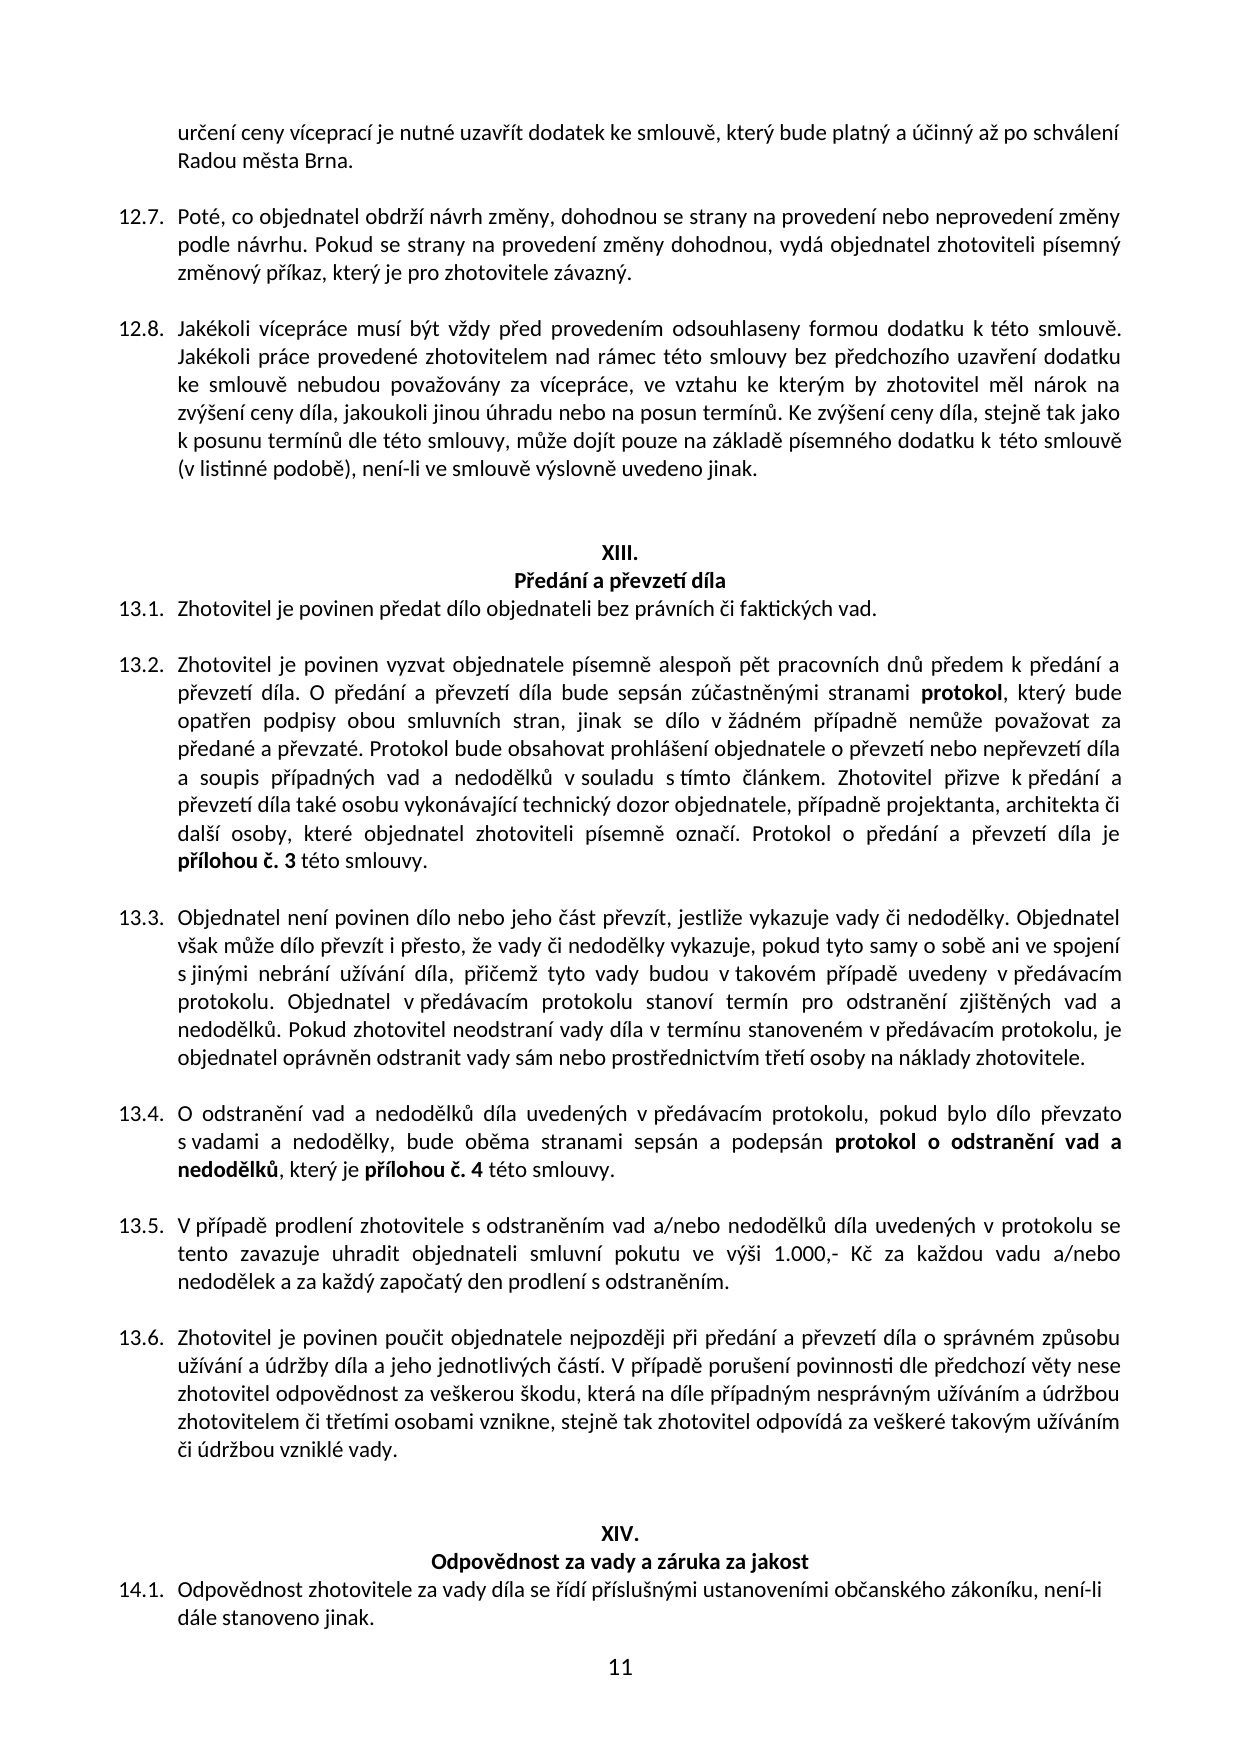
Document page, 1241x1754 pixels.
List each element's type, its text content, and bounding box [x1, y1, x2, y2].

text XIV. [118, 1519, 1122, 1547]
list Poté, co objednatel obdrží návrh změny, dohodnou se strany na provedení nebo neprovedení změny podle návrhu. Pokud se strany na provedení změny dohodnou, vydá objednatel zhotoviteli písemný změnový příkaz, který je pro zhotovitele závazný. [118, 202, 1122, 286]
list Zhotovitel je povinen předat dílo objednateli bez právních či faktických vad. [118, 594, 1122, 622]
list Zhotovitel je povinen poučit objednatele nejpozději při předání a převzetí díla o správném způsobu užívání a údržby díla a jeho jednotlivých částí. V případě porušení povinnosti dle předchozí věty nese zhotovitel odpovědnost za veškerou škodu, která na díle případným nesprávným užíváním a údržbou zhotovitelem či třetími osobami vznikne, stejně tak zhotovitel odpovídá za veškeré takovým užíváním či údržbou vzniklé vady. [118, 1323, 1122, 1463]
list Jakékoli vícepráce musí být vždy před provedením odsouhlaseny formou dodatku k této smlouvě. Jakékoli práce provedené zhotovitelem nad rámec této smlouvy bez předchozího uzavření dodatku ke smlouvě nebudou považovány za vícepráce, ve vztahu ke kterým by zhotovitel měl nárok na zvýšení ceny díla, jakoukoli jinou úhradu nebo na posun termínů. Ke zvýšení ceny díla, stejně tak jako k posunu termínů dle této smlouvy, může dojít pouze na základě písemného dodatku k této smlouvě (v listinné podobě), není-li ve smlouvě výslovně uvedeno jinak. [118, 314, 1122, 482]
list Zhotovitel je povinen vyzvat objednatele písemně alespoň pět pracovních dnů předem k předání a převzetí díla. O předání a převzetí díla bude sepsán zúčastněnými stranami protokol, který bude opatřen podpisy obou smluvních stran, jinak se dílo v žádném případně nemůže považovat za předané a převzaté. Protokol bude obsahovat prohlášení objednatele o převzetí nebo nepřevzetí díla a soupis případných vad a nedodělků v souladu s tímto článkem. Zhotovitel přizve k předání a převzetí díla také osobu vykonávající technický dozor objednatele, případně projektanta, architekta či další osoby, které objednatel zhotoviteli písemně označí. Protokol o předání a převzetí díla je přílohou č. 3 této smlouvy. [118, 651, 1122, 875]
text Odpovědnost za vady a záruka za jakost [118, 1547, 1122, 1575]
list Odpovědnost zhotovitele za vady díla se řídí příslušnými ustanoveními občanského zákoníku, není-li dále stanoveno jinak. [118, 1575, 1122, 1631]
list V případě prodlení zhotovitele s odstraněním vad a/nebo nedodělků díla uvedených v protokolu se tento zavazuje uhradit objednateli smluvní pokutu ve výši 1.000,- Kč za každou vadu a/nebo nedodělek a za každý započatý den prodlení s odstraněním. [118, 1211, 1122, 1295]
list Objednatel není povinen dílo nebo jeho část převzít, jestliže vykazuje vady či nedodělky. Objednatel však může dílo převzít i přesto, že vady či nedodělky vykazuje, pokud tyto samy o sobě ani ve spojení s jinými nebrání užívání díla, přičemž tyto vady budou v takovém případě uvedeny v předávacím protokolu. Objednatel v předávacím protokolu stanoví termín pro odstranění zjištěných vad a nedodělků. Pokud zhotovitel neodstraní vady díla v termínu stanoveném v předávacím protokolu, je objednatel oprávněn odstranit vady sám nebo prostřednictvím třetí osoby na náklady zhotovitele. [118, 903, 1122, 1071]
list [118, 118, 1122, 174]
list O odstranění vad a nedodělků díla uvedených v předávacím protokolu, pokud bylo dílo převzato s vadami a nedodělky, bude oběma stranami sepsán a podepsán protokol o odstranění vad a nedodělků, který je přílohou č. 4 této smlouvy. [118, 1099, 1122, 1183]
text Předání a převzetí díla [118, 566, 1122, 594]
text XIII. [118, 538, 1122, 566]
